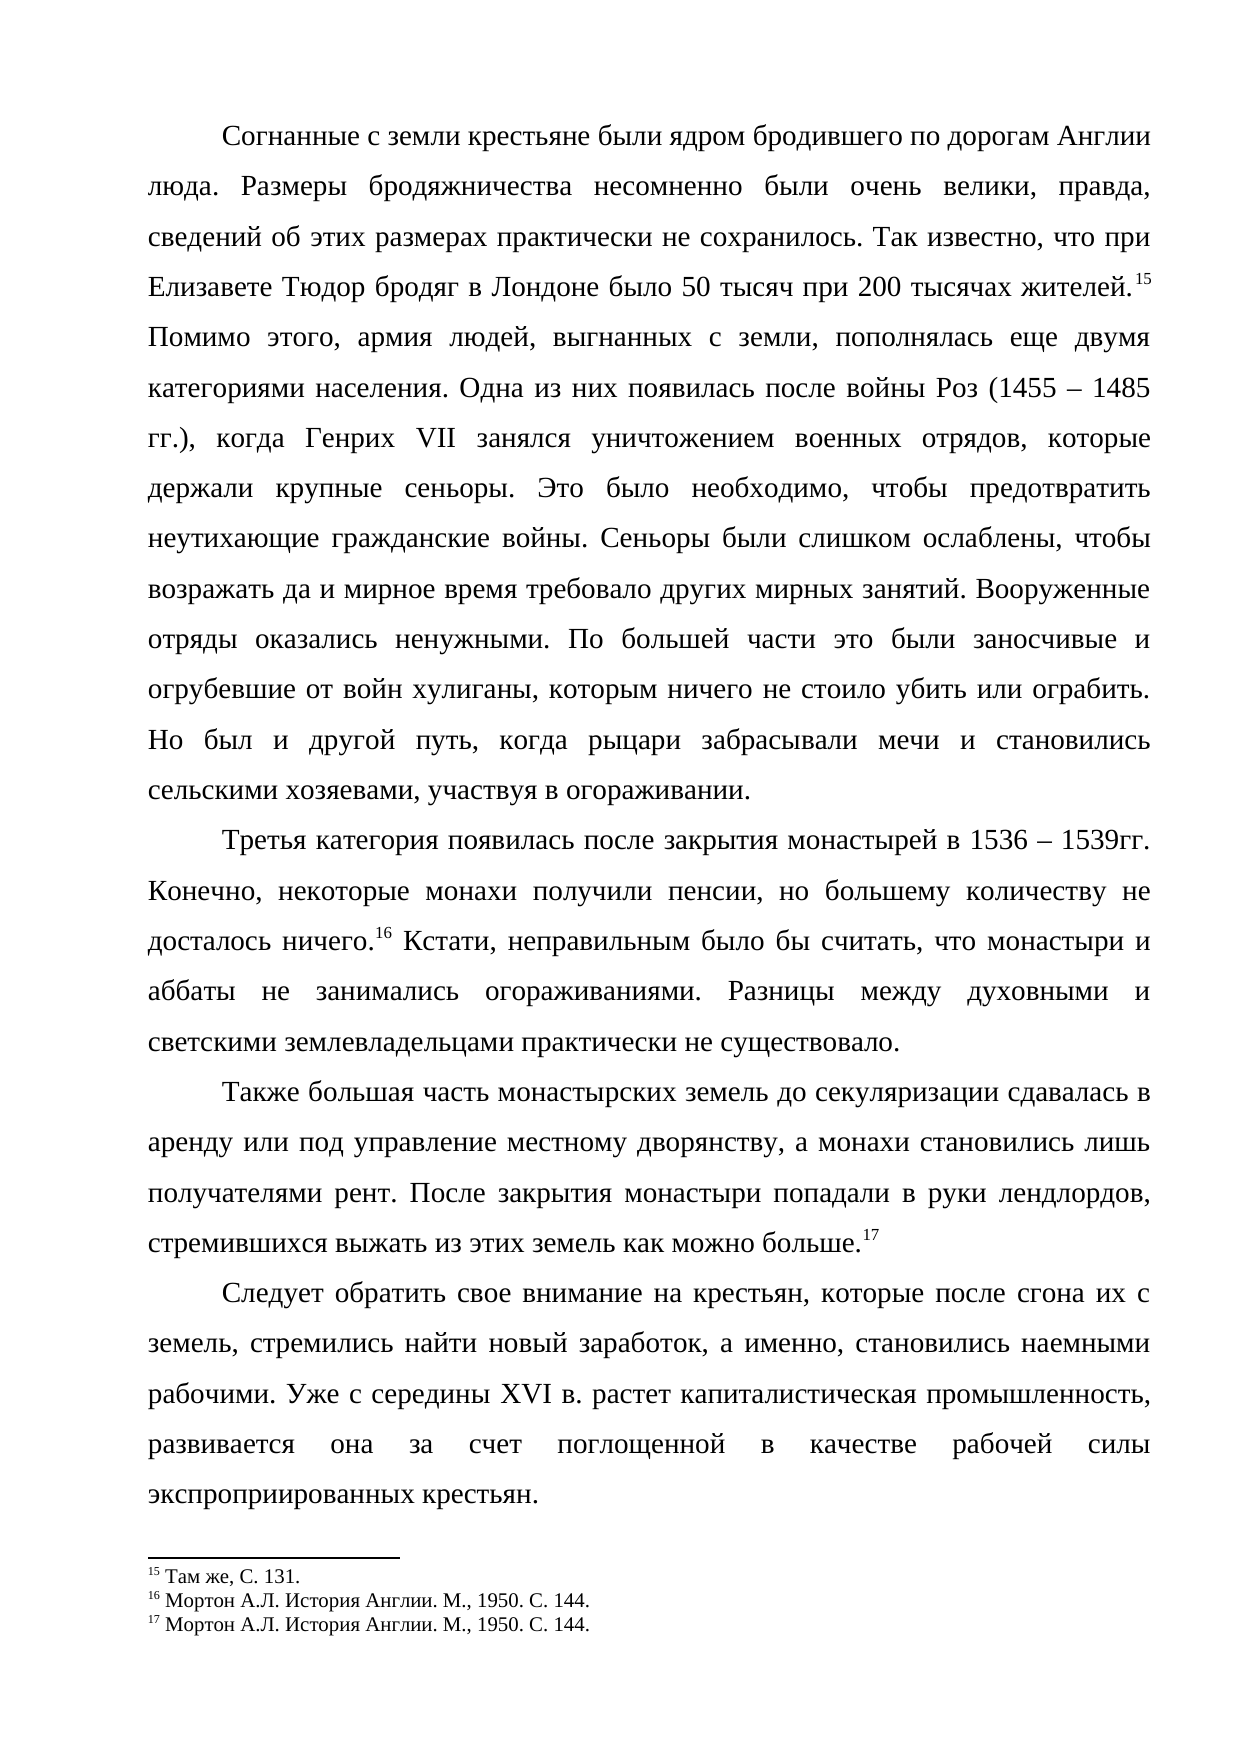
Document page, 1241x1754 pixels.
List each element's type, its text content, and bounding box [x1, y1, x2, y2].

text Также большая часть монастырских земель до секуляризации сдавалась в аренду или под управление местному дворянству, а монахи становились лишь получателями рент. После закрытия монастыри попадали в руки лендлордов, стремившихся выжать из этих земель как можно больше. [148, 1074, 1152, 1258]
text Согнанные с земли крестьяне были ядром бродившего по дорогам Англии люда. Размеры бродяжничества несомненно были очень велики, правда, сведений об этих размерах практически не сохранилось. Так известно, что при Елизавете Тюдор бродяг в Лондоне было 50 тысяч при 200 тысячах жителей. Помимо этого, армия людей, выгнанных с земли, пополнялась еще двумя категориями населения. Одна из них появилась после войны Роз (1455 – 1485 гг.), когда Генрих VII занялся уничтожением военных отрядов, которые держали крупные сеньоры. Это было необходимо, чтобы предотвратить неутихающие гражданские войны. Сеньоры были слишком ослаблены, чтобы возражать да и мирное время требовало других мирных занятий. Вооруженные отряды оказались ненужными. По большей части это были заносчивые и огрубевшие от войн хулиганы, которым ничего не стоило убить или ограбить. Но был и другой путь, когда рыцари забрасывали мечи и становились сельскими хозяевами, участвуя в огораживании. [148, 118, 1152, 806]
text Следует обратить свое внимание на крестьян, которые после сгона их с земель, стремились найти новый заработок, а именно, становились наемными рабочими. Уже с середины XVI в. растет капиталистическая промышленность, развивается она за счет поглощенной в качестве рабочей силы экспроприированных крестьян. [148, 1275, 1152, 1510]
text Третья категория появилась после закрытия монастырей в 1536 – 1539гг. Конечно, некоторые монахи получили пенсии, но большему количеству не досталось ничего. Кстати, неправильным было бы считать, что монастыри и аббаты не занимались огораживаниями. Разницы между духовными и светскими землевладельцами практически не существовало. [148, 822, 1152, 1057]
